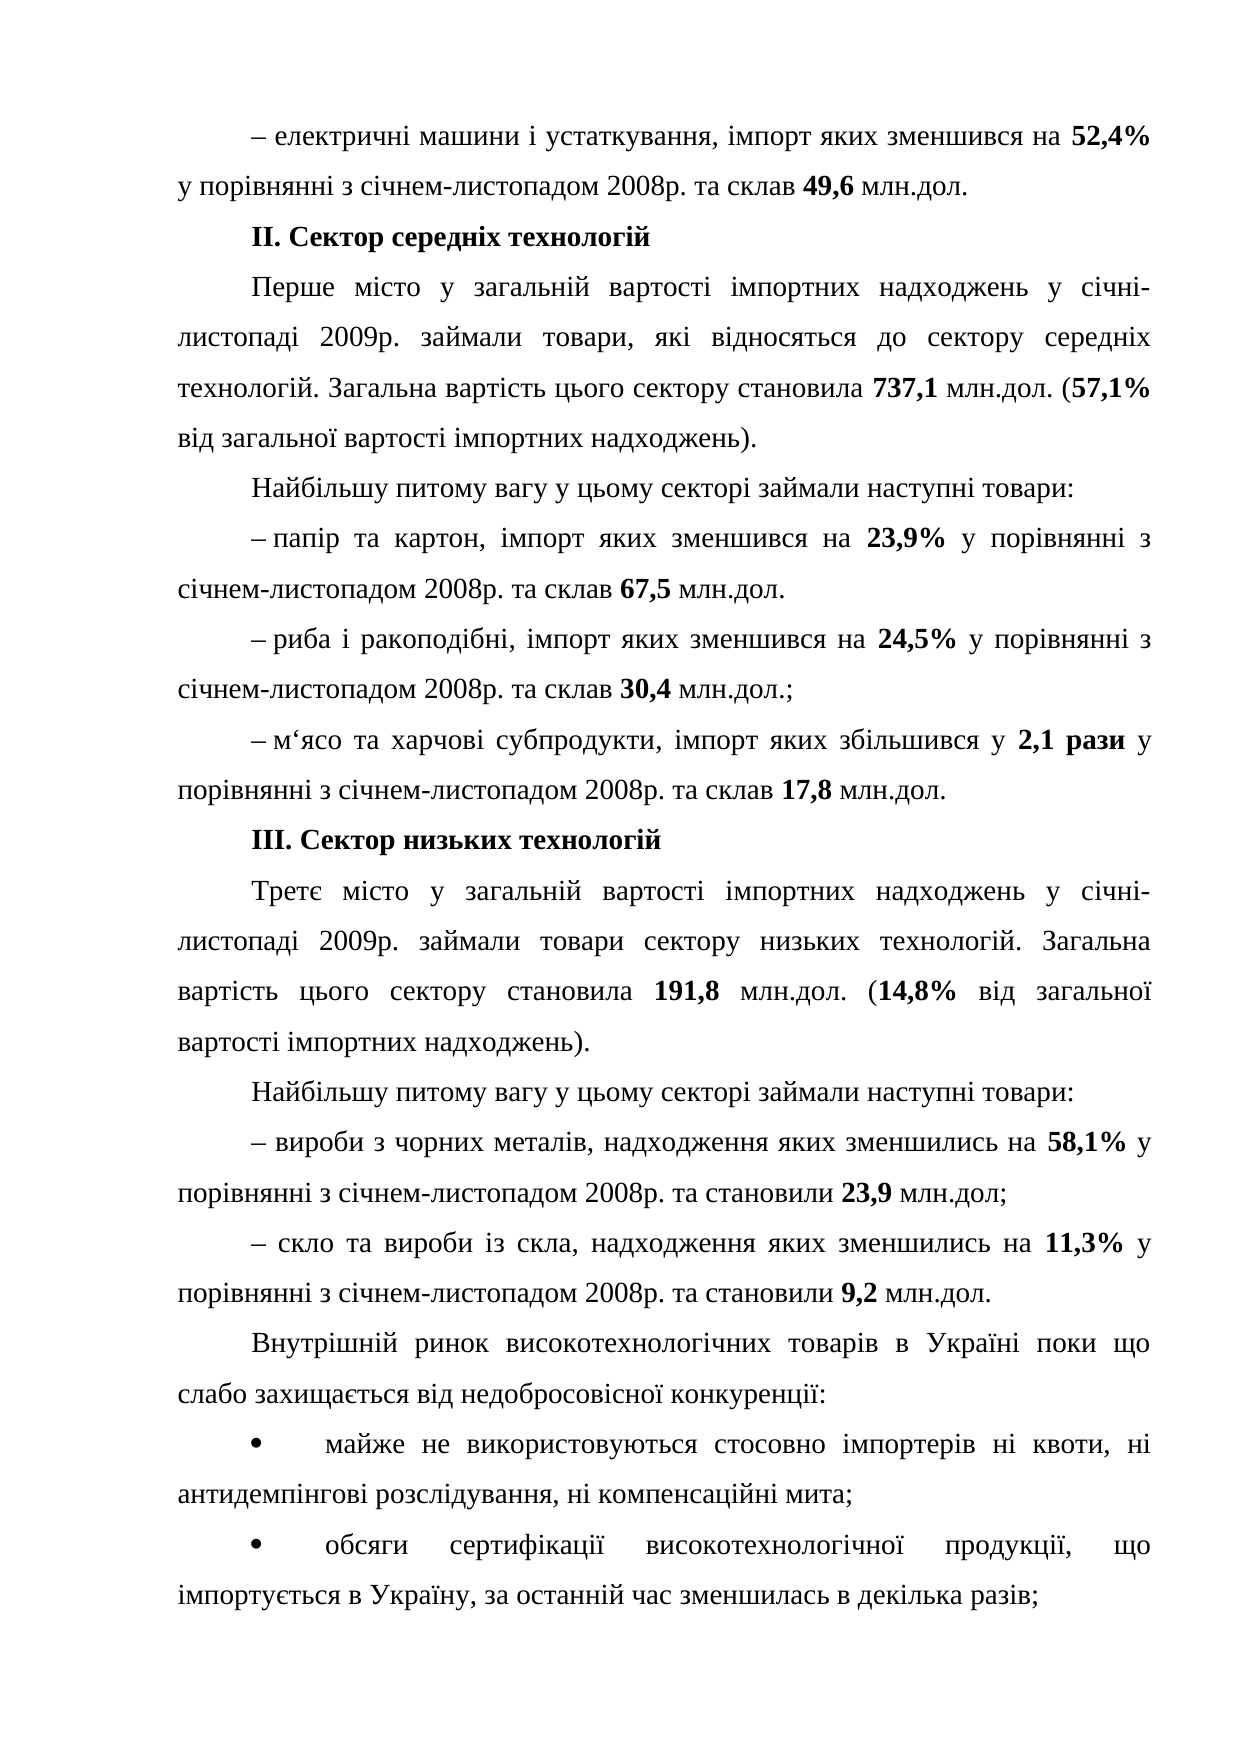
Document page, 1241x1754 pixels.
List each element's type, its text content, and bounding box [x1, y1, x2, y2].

text Перше місто у загальній вартості імпортних надходжень у січні-листопаді 2009р. займали товари, які відносяться до сектору середніх технологій. Загальна вартість цього сектору становила 737,1 млн.дол. (57,1% від загальної вартості імпортних надходжень). [177, 269, 1152, 453]
text Третє місто у загальній вартості імпортних надходжень у січні-листопаді 2009р. займали товари сектору низьких технологій. Загальна вартість цього сектору становила 191,8 млн.дол. (14,8% від загальної вартості імпортних надходжень). [177, 873, 1152, 1057]
text ІІІ. Сектор низьких технологій [177, 822, 1152, 856]
text Найбільшу питому вагу у цьому секторі займали наступні товари: [177, 1074, 1152, 1108]
list обсяги сертифікації високотехнологічної продукції, що імпортується в Україну, за останній час зменшилась в декілька разів; [177, 1527, 1152, 1611]
text – м‘ясо та харчові субпродукти, імпорт яких збільшився у 2,1 рази у порівнянні з січнем-листопадом 2008р. та склав 17,8 млн.дол. [177, 722, 1152, 806]
text Найбільшу питому вагу у цьому секторі займали наступні товари: [177, 470, 1152, 504]
text – скло та вироби із скла, надходження яких зменшились на 11,3% у порівнянні з січнем-листопадом 2008р. та становили 9,2 млн.дол. [177, 1225, 1152, 1309]
list майже не використовуються стосовно імпортерів ні квоти, ні антидемпінгові розслідування, ні компенсаційні мита; [177, 1426, 1152, 1510]
text – риба i ракоподібні, імпорт яких зменшився на 24,5% у порівнянні з січнем-листопадом 2008р. та склав 30,4 млн.дол.; [177, 621, 1152, 705]
text – папір та картон, імпорт яких зменшився на 23,9% у порівнянні з січнем-листопадом 2008р. та склав 67,5 млн.дол. [177, 521, 1152, 604]
text – вироби з чорних металів, надходження яких зменшились на 58,1% у порівнянні з січнем-листопадом 2008р. та становили 23,9 млн.дол; [177, 1124, 1152, 1208]
text – електричні машини і устаткування, імпорт яких зменшився на 52,4% у порівнянні з січнем-листопадом 2008р. та склав 49,6 млн.дол. [177, 118, 1152, 202]
text Внутрішній ринок високотехнологічних товарів в Україні поки що слабо захищається від недобросовісної конкуренції: [177, 1326, 1152, 1409]
text ІІ. Сектор середніх технологій [177, 219, 1152, 252]
